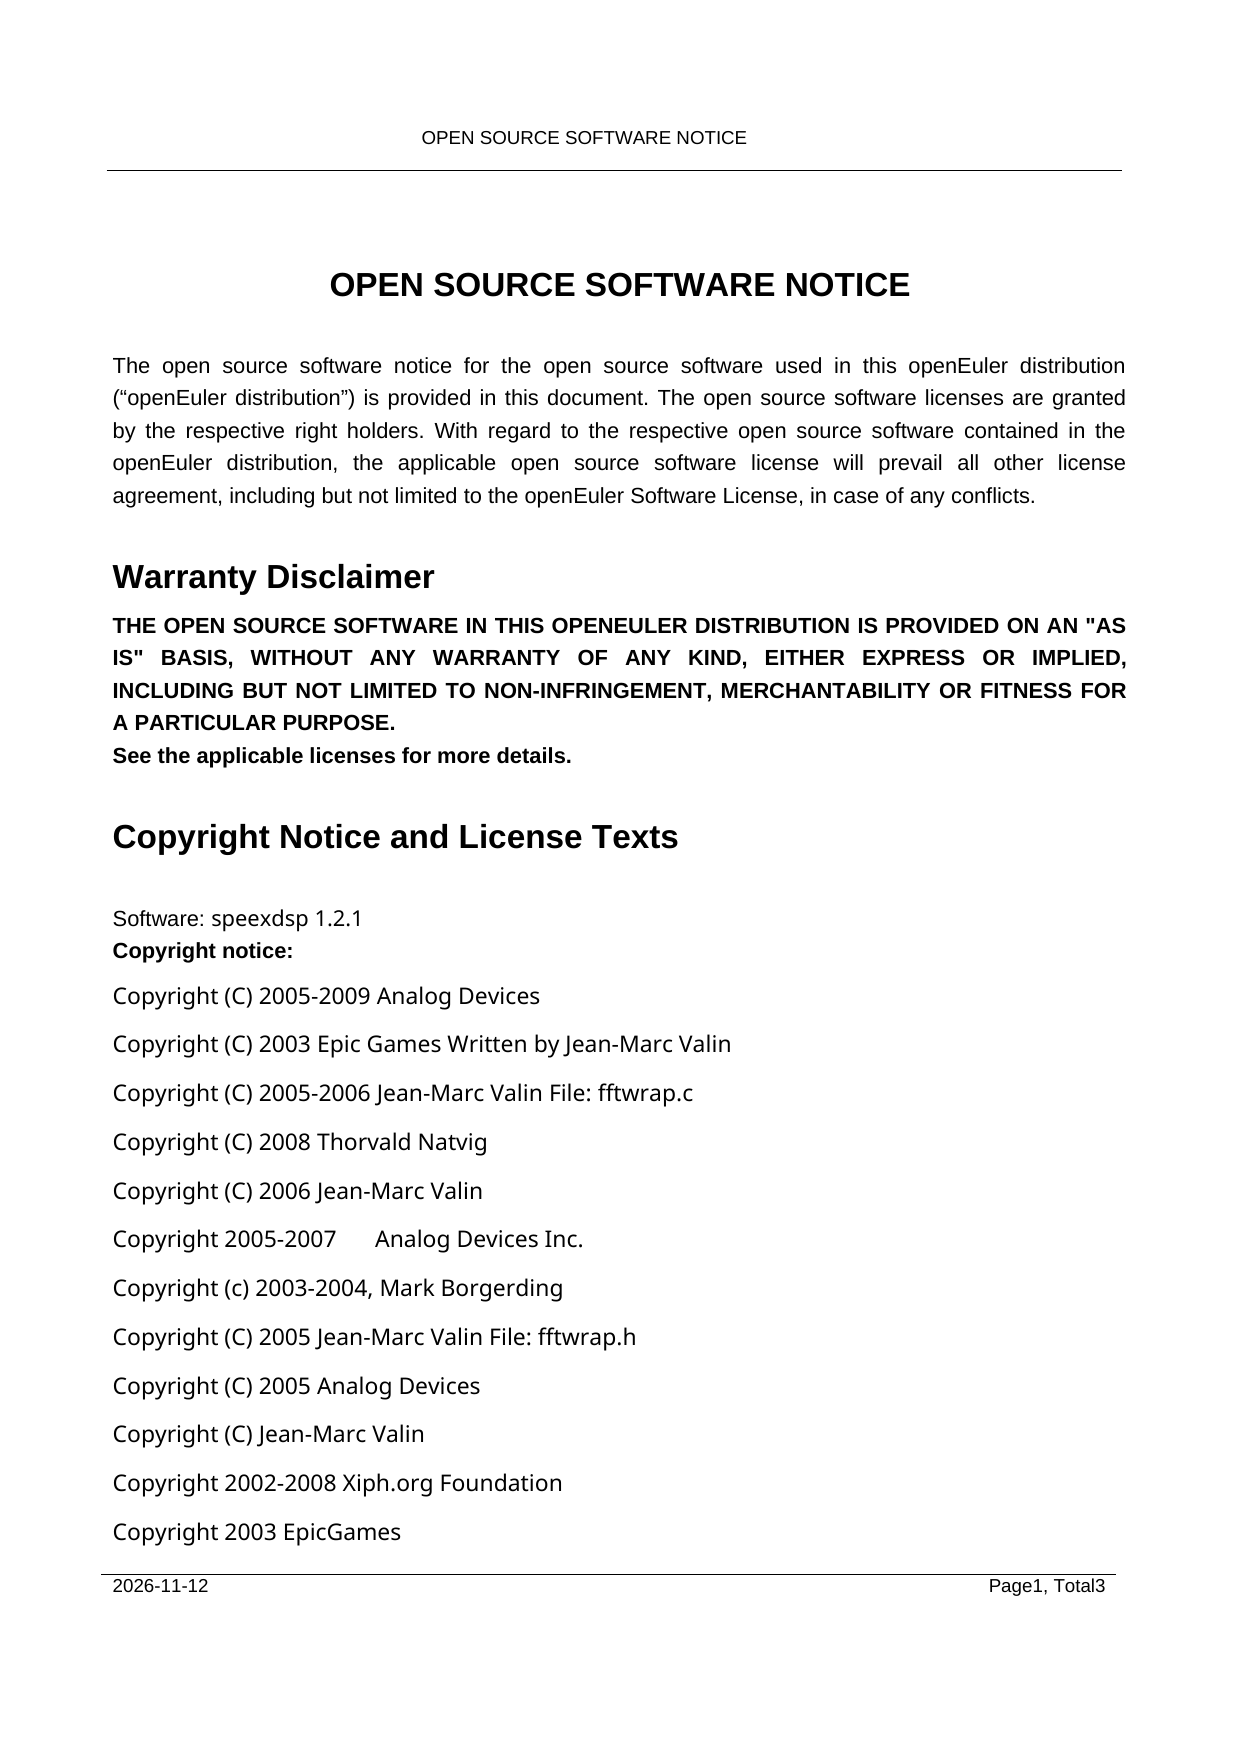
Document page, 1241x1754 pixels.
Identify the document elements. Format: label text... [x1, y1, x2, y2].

text The open source software notice for the open source software used in this openEuler distribution (“openEuler distribution”) is provided in this document. The open source software licenses are granted by the respective right holders. With regard to the respective open source software contained in the openEuler distribution, the applicable open source software license will prevail all other license agreement, including but not limited to the openEuler Software License, in case of any conflicts. [112, 349, 1128, 511]
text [112, 979, 1128, 1548]
text THE OPEN SOURCE SOFTWARE IN THIS OPENEULER DISTRIBUTION IS PROVIDED ON AN "AS IS" BASIS, WITHOUT ANY WARRANTY OF ANY KIND, EITHER EXPRESS OR IMPLIED, INCLUDING BUT NOT LIMITED TO NON-INFRINGEMENT, MERCHANTABILITY OR FITNESS FOR A PARTICULAR PURPOSE. See the applicable licenses for more details. [112, 609, 1128, 771]
text OPEN SOURCE SOFTWARE NOTICE [112, 251, 1128, 316]
text Copyright notice: [112, 934, 1128, 966]
text Copyright Notice and License Texts [112, 804, 1128, 869]
text Warranty Disclaimer [112, 544, 1128, 609]
text Software: speexdsp 1.2.1 [112, 901, 1128, 934]
